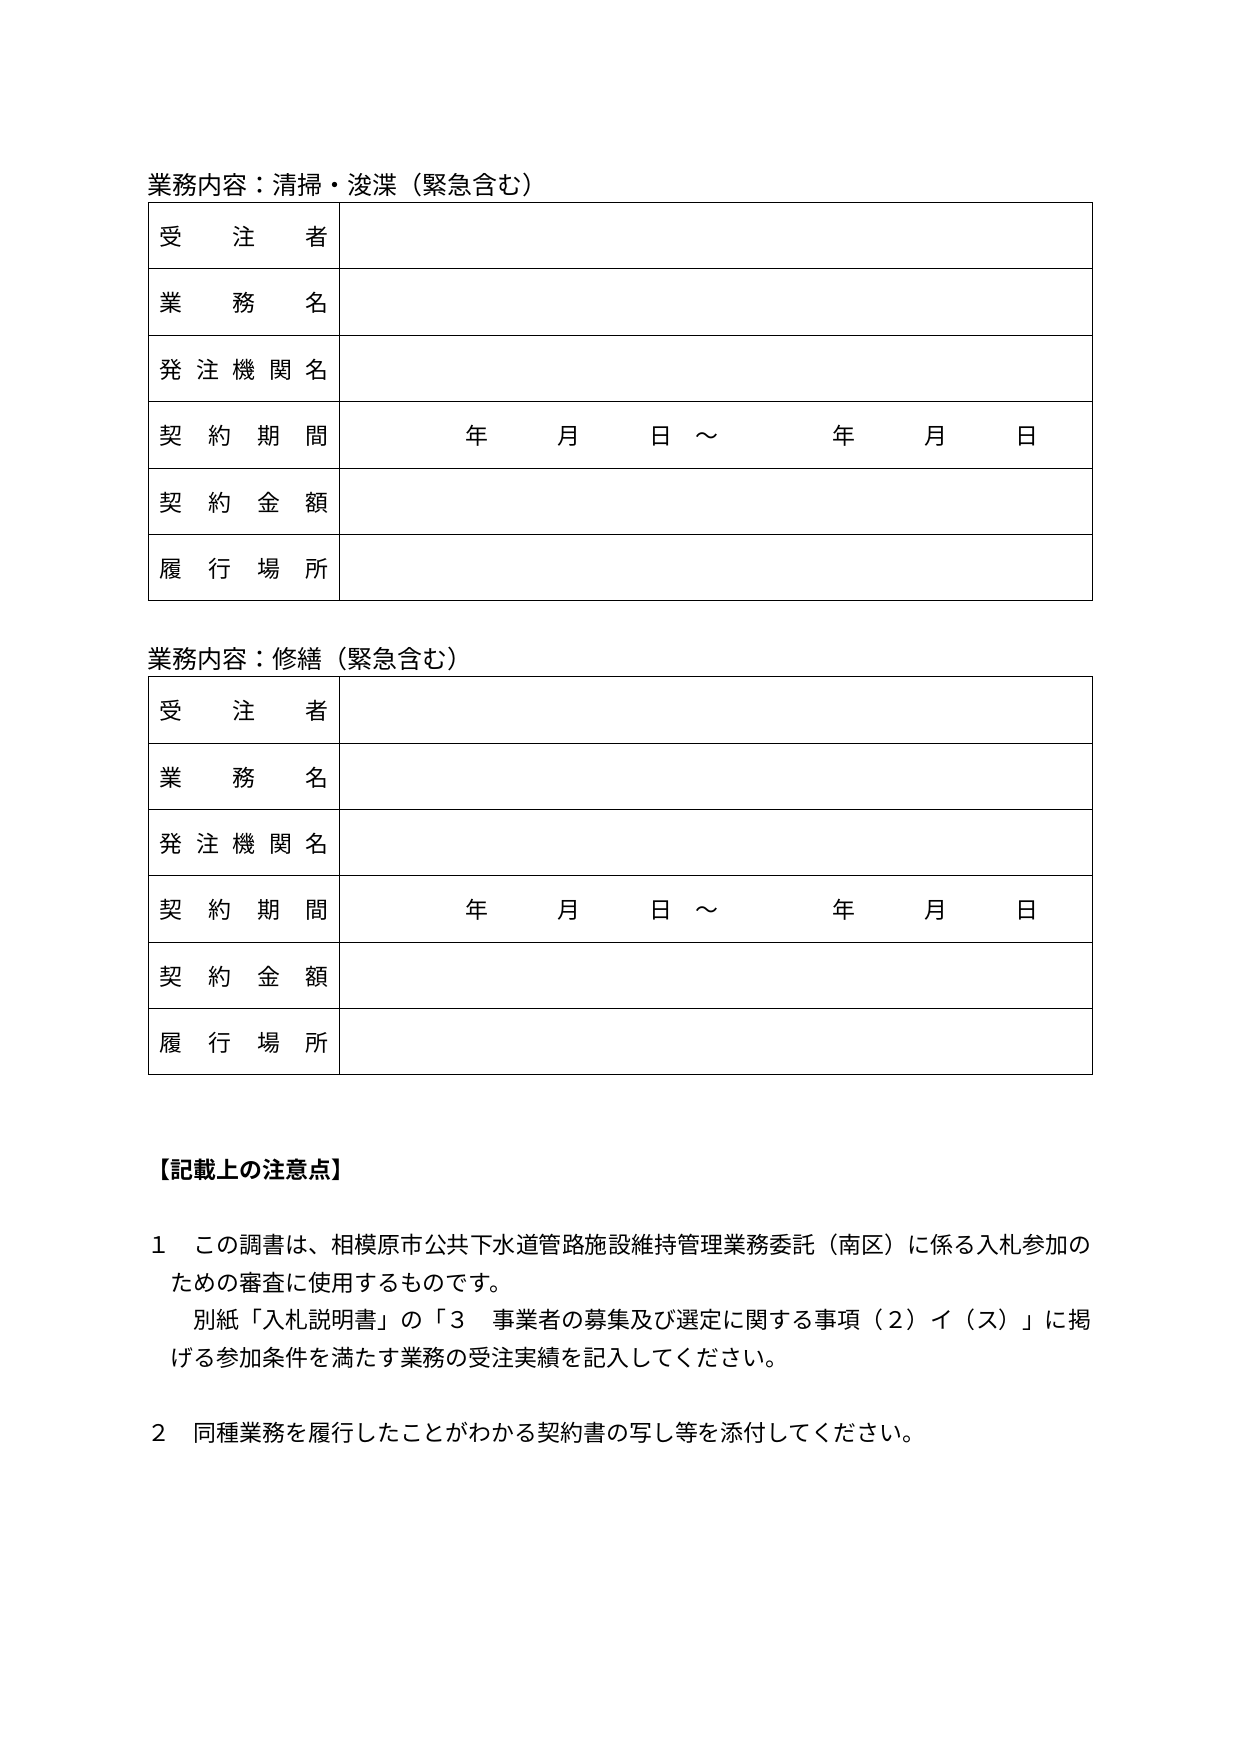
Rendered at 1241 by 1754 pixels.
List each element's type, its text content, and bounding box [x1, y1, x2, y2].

table_cell [340, 943, 1092, 1008]
table_cell 発注機関名 [149, 336, 339, 401]
table_cell [340, 269, 1092, 335]
text 業務内容：修繕（緊急含む） [148, 639, 1092, 676]
table_header 受注者 [149, 677, 339, 742]
text １ この調書は、相模原市公共下水道管路施設維持管理業務委託（南区）に係る入札参加のための審査に使用するものです。 [148, 1225, 1092, 1300]
table_cell [340, 1009, 1092, 1074]
table_header [340, 203, 1092, 268]
table_cell [340, 744, 1092, 809]
table_cell [340, 535, 1092, 600]
text ２ 同種業務を履行したことがわかる契約書の写し等を添付してください。 [148, 1413, 1092, 1450]
table_cell 業務名 [149, 269, 339, 335]
table_cell 契約金額 [149, 469, 339, 534]
table_cell 契約期間 [149, 402, 339, 467]
table_cell 発注機関名 [149, 810, 339, 875]
table_cell [340, 469, 1092, 534]
table_header 受注者 [149, 203, 339, 268]
table_cell 業務名 [149, 744, 339, 809]
table_cell 履行場所 [149, 1009, 339, 1074]
text 業務内容：清掃・浚渫（緊急含む） [148, 164, 1092, 202]
table_cell [340, 810, 1092, 875]
text 別紙「入札説明書」の「３ 事業者の募集及び選定に関する事項（２）イ（ス）」に掲げる参加条件を満たす業務の受注実績を記入してください。 [171, 1300, 1092, 1375]
table_cell [340, 336, 1092, 401]
text 【記載上の注意点】 [148, 1150, 1092, 1188]
table_cell 年 月 日 ～ 年 月 日 [340, 402, 1092, 467]
table_cell 年 月 日 ～ 年 月 日 [340, 876, 1092, 942]
table_header [340, 677, 1092, 742]
table_cell 契約金額 [149, 943, 339, 1008]
table_cell 契約期間 [149, 876, 339, 942]
table_cell 履行場所 [149, 535, 339, 600]
